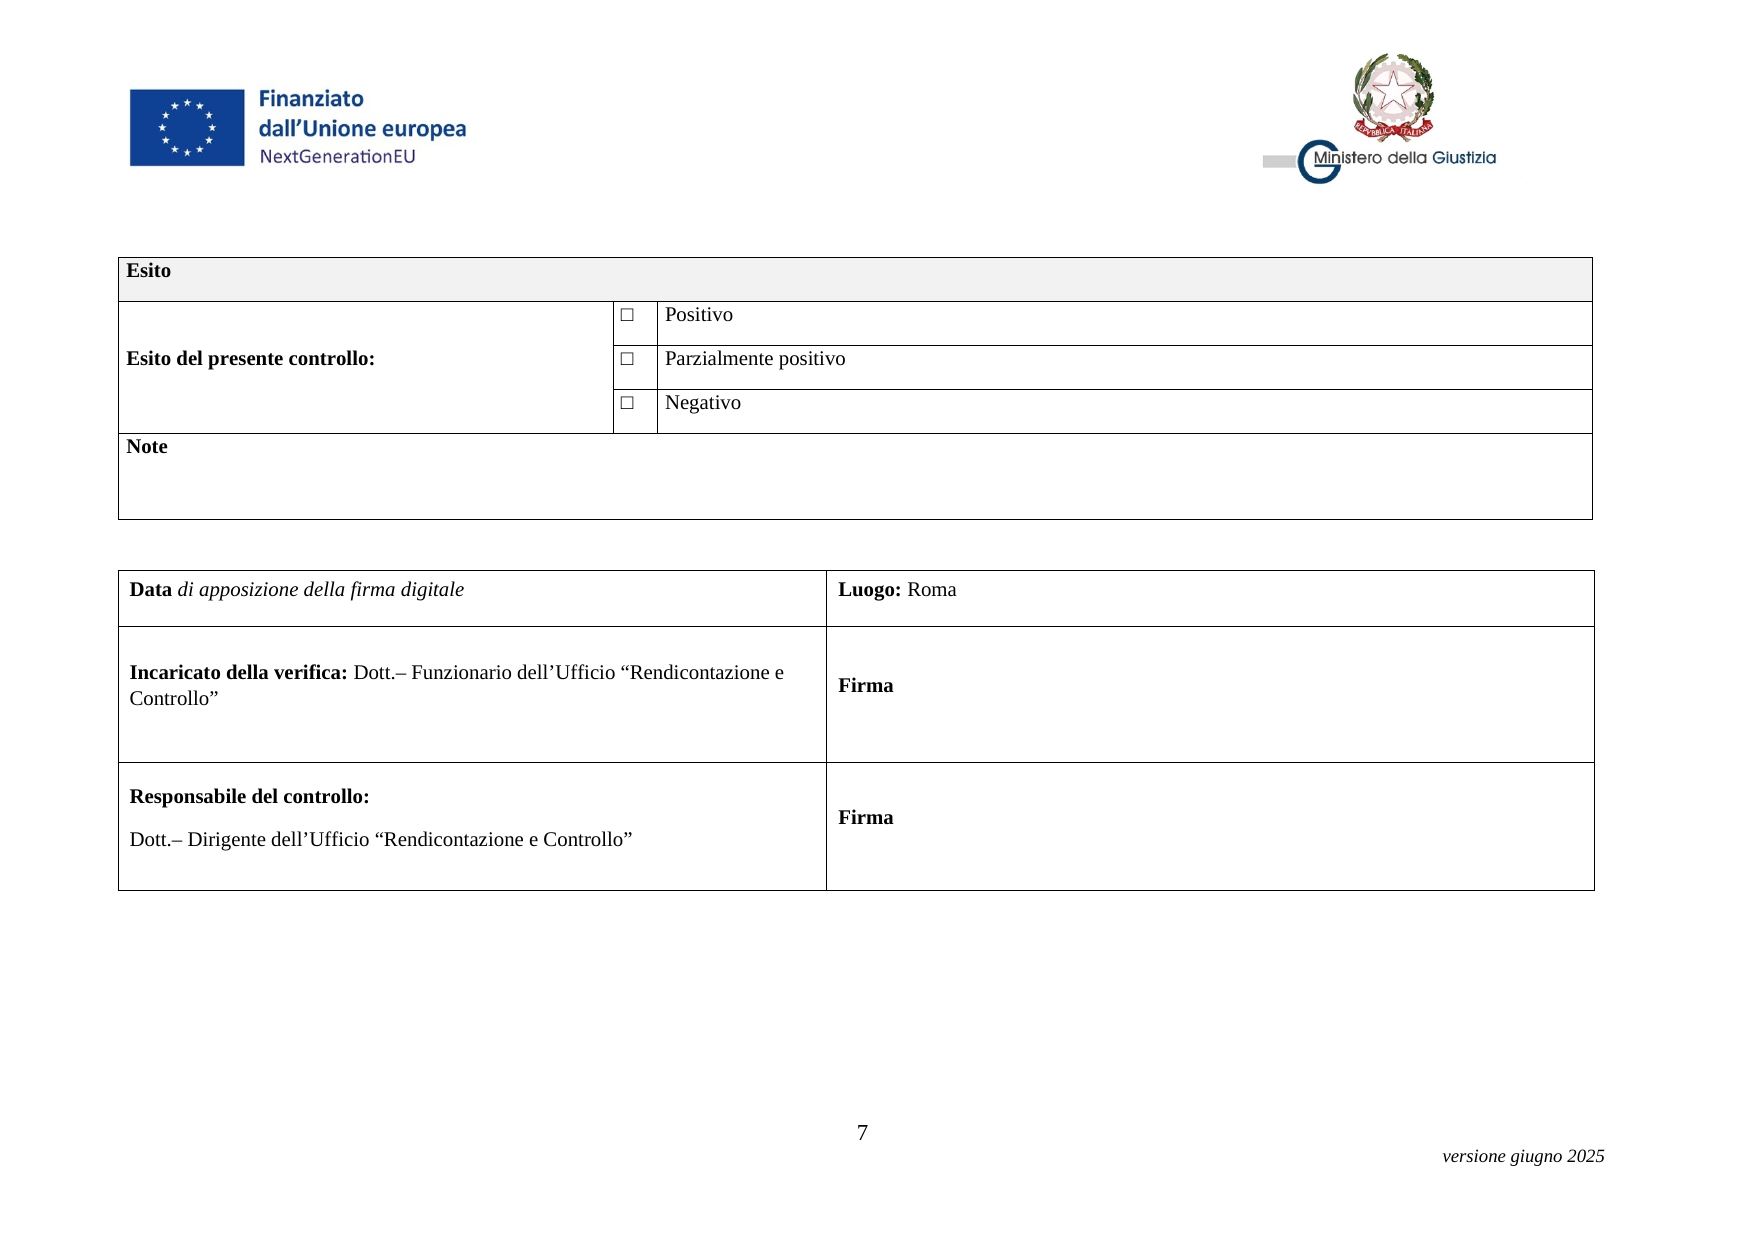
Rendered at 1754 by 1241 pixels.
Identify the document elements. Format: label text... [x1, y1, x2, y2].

table_header Esito [119, 258, 1592, 301]
table_cell Note [119, 434, 1592, 519]
table_cell □ [614, 390, 657, 433]
table_cell Parzialmente positivo [658, 346, 1592, 389]
picture [118, 80, 485, 176]
picture [1200, 41, 1605, 227]
table_cell Firma [827, 627, 1594, 762]
table_cell Responsabile del controllo: Dott.– Dirigente dell’Ufficio “Rendicontazione e Controllo” [119, 763, 826, 890]
table_cell □ [614, 302, 657, 345]
table_cell Incaricato della verifica: Dott.– Funzionario dell’Ufficio “Rendicontazione e Controllo” [119, 627, 826, 762]
table_cell Esito del presente controllo: [119, 302, 613, 433]
table_cell Positivo [658, 302, 1592, 345]
table_header Luogo: Roma [827, 571, 1594, 626]
table_cell Negativo [658, 390, 1592, 433]
table_header Data di apposizione della firma digitale [119, 571, 826, 626]
table_cell Firma [827, 763, 1594, 890]
table_cell □ [614, 346, 657, 389]
